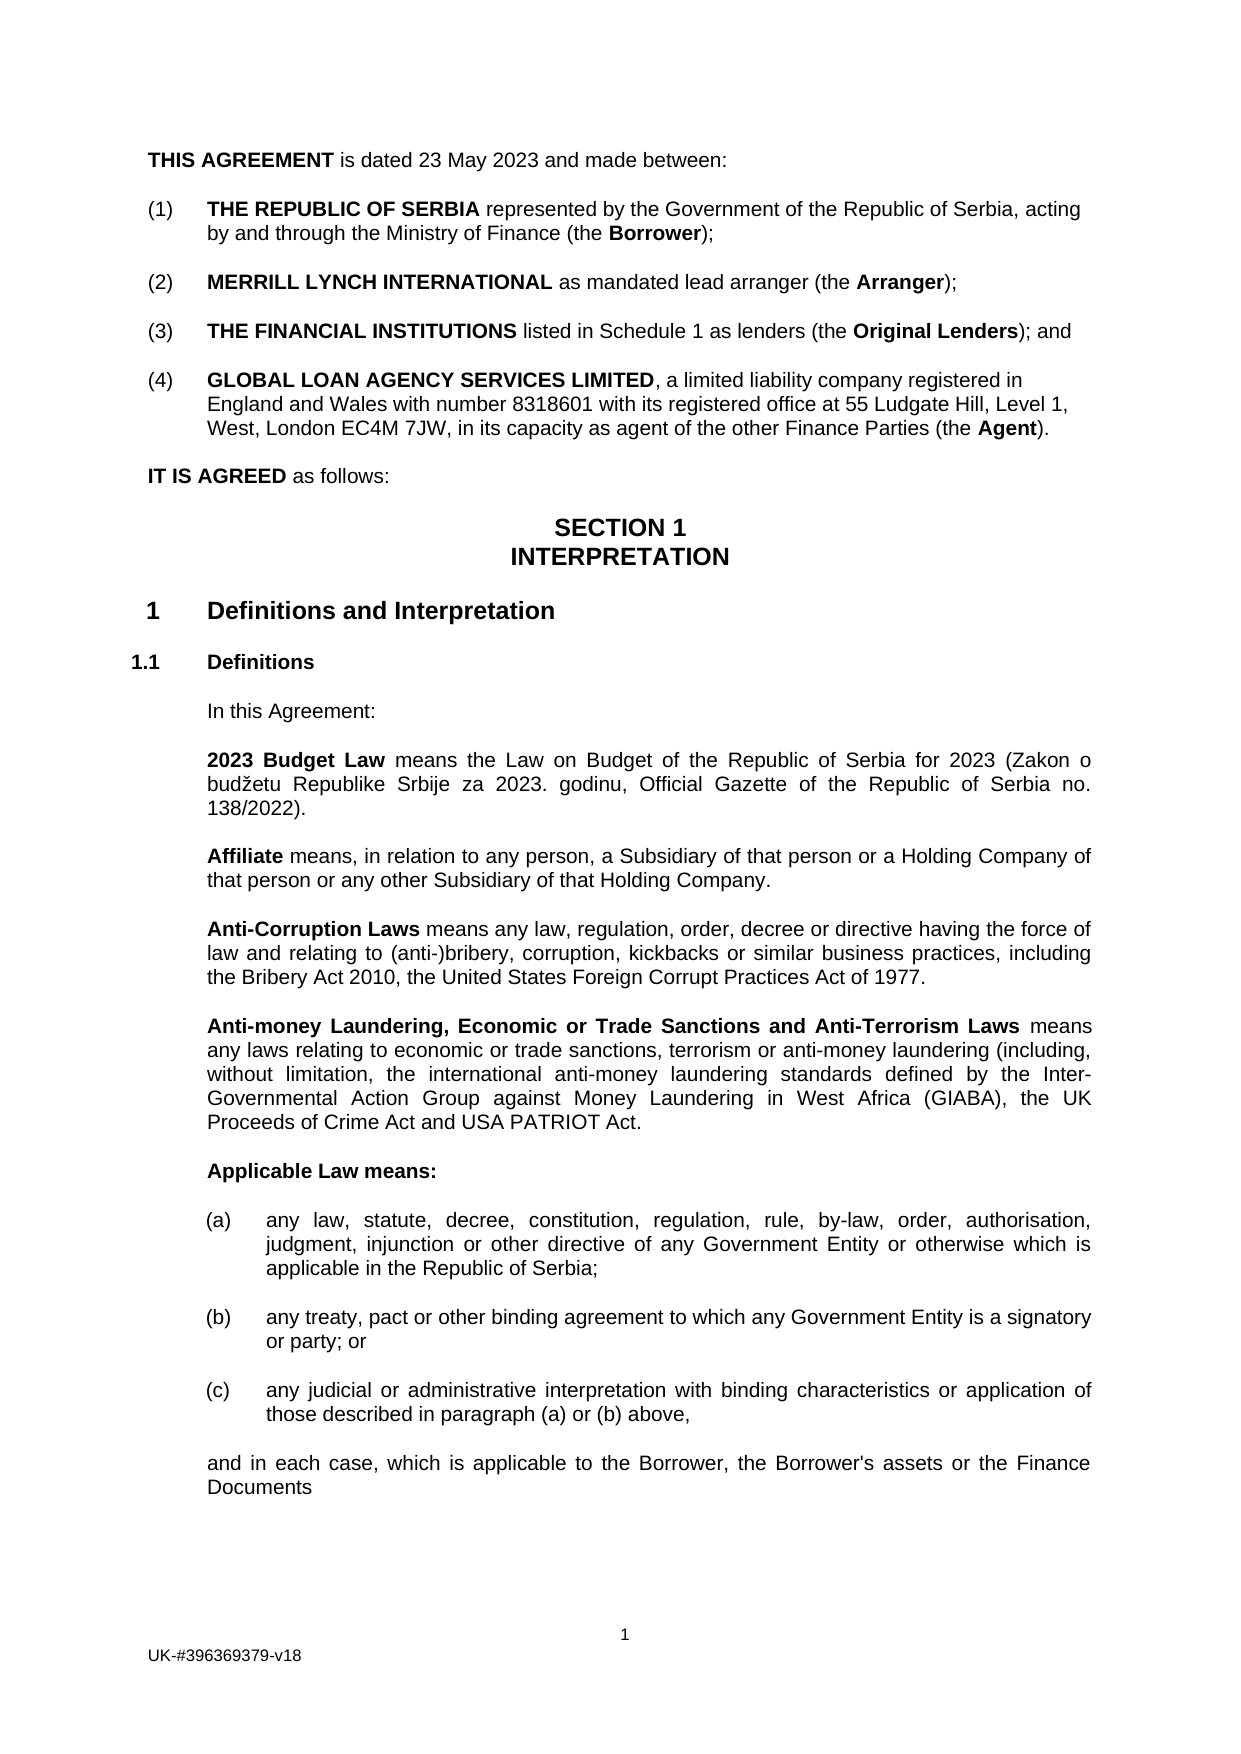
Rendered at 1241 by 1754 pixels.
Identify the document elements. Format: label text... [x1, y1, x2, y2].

text 2023 Budget Law means the Law on Budget of the Republic of Serbia for 2023 (Zakon o budžetu Republike Srbije za 2023. godinu, Official Gazette of the Republic of Serbia no. 138/2022). [207, 747, 1092, 819]
text IT IS AGREED as follows: [148, 464, 1092, 488]
title SECTION 1 INTERPRETATION [148, 513, 1092, 571]
text THIS AGREEMENT is dated 23 May 2023 and made between: [148, 148, 1092, 172]
text THE FINANCIAL INSTITUTIONS listed in Schedule 1 as lenders (the Original Lenders); and [148, 318, 1092, 342]
text Definitions [160, 649, 1092, 673]
text any treaty, pact or other binding agreement to which any Government Entity is a signatory or party; or [206, 1305, 1092, 1353]
text and in each case, which is applicable to the Borrower, the Borrower's assets or the Finance Documents [207, 1451, 1092, 1498]
text Definitions and Interpretation [160, 596, 1092, 624]
text GLOBAL LOAN AGENCY SERVICES LIMITED, a limited liability company registered in England and Wales with number 8318601 with its registered office at 55 Ludgate Hill, Level 1, West, London EC4M 7JW, in its capacity as agent of the other Finance Parties (the Agent). [148, 367, 1092, 439]
text MERRILL LYNCH INTERNATIONAL as mandated lead arranger (the Arranger); [148, 269, 1092, 293]
text Anti-Corruption Laws means any law, regulation, order, decree or directive having the force of law and relating to (anti-)bribery, corruption, kickbacks or similar business practices, including the Bribery Act 2010, the United States Foreign Corrupt Practices Act of 1977. [207, 917, 1092, 989]
text In this Agreement: [207, 698, 1092, 722]
text Applicable Law means: [207, 1159, 1092, 1183]
text any judicial or administrative interpretation with binding characteristics or application of those described in paragraph (a) or (b) above, [206, 1378, 1092, 1426]
text Affiliate means, in relation to any person, a Subsidiary of that person or a Holding Company of that person or any other Subsidiary of that Holding Company. [207, 844, 1092, 892]
text THE REPUBLIC OF SERBIA represented by the Government of the Republic of Serbia, acting by and through the Ministry of Finance (the Borrower); [148, 197, 1092, 244]
text Anti-money Laundering, Economic or Trade Sanctions and Anti-Terrorism Laws means any laws relating to economic or trade sanctions, terrorism or anti-money laundering (including, without limitation, the international anti-money laundering standards defined by the Inter-Governmental Action Group against Money Laundering in West Africa (GIABA), the UK Proceeds of Crime Act and USA PATRIOT Act. [207, 1014, 1092, 1134]
text any law, statute, decree, constitution, regulation, rule, by-law, order, authorisation, judgment, injunction or other directive of any Government Entity or otherwise which is applicable in the Republic of Serbia; [206, 1208, 1092, 1280]
